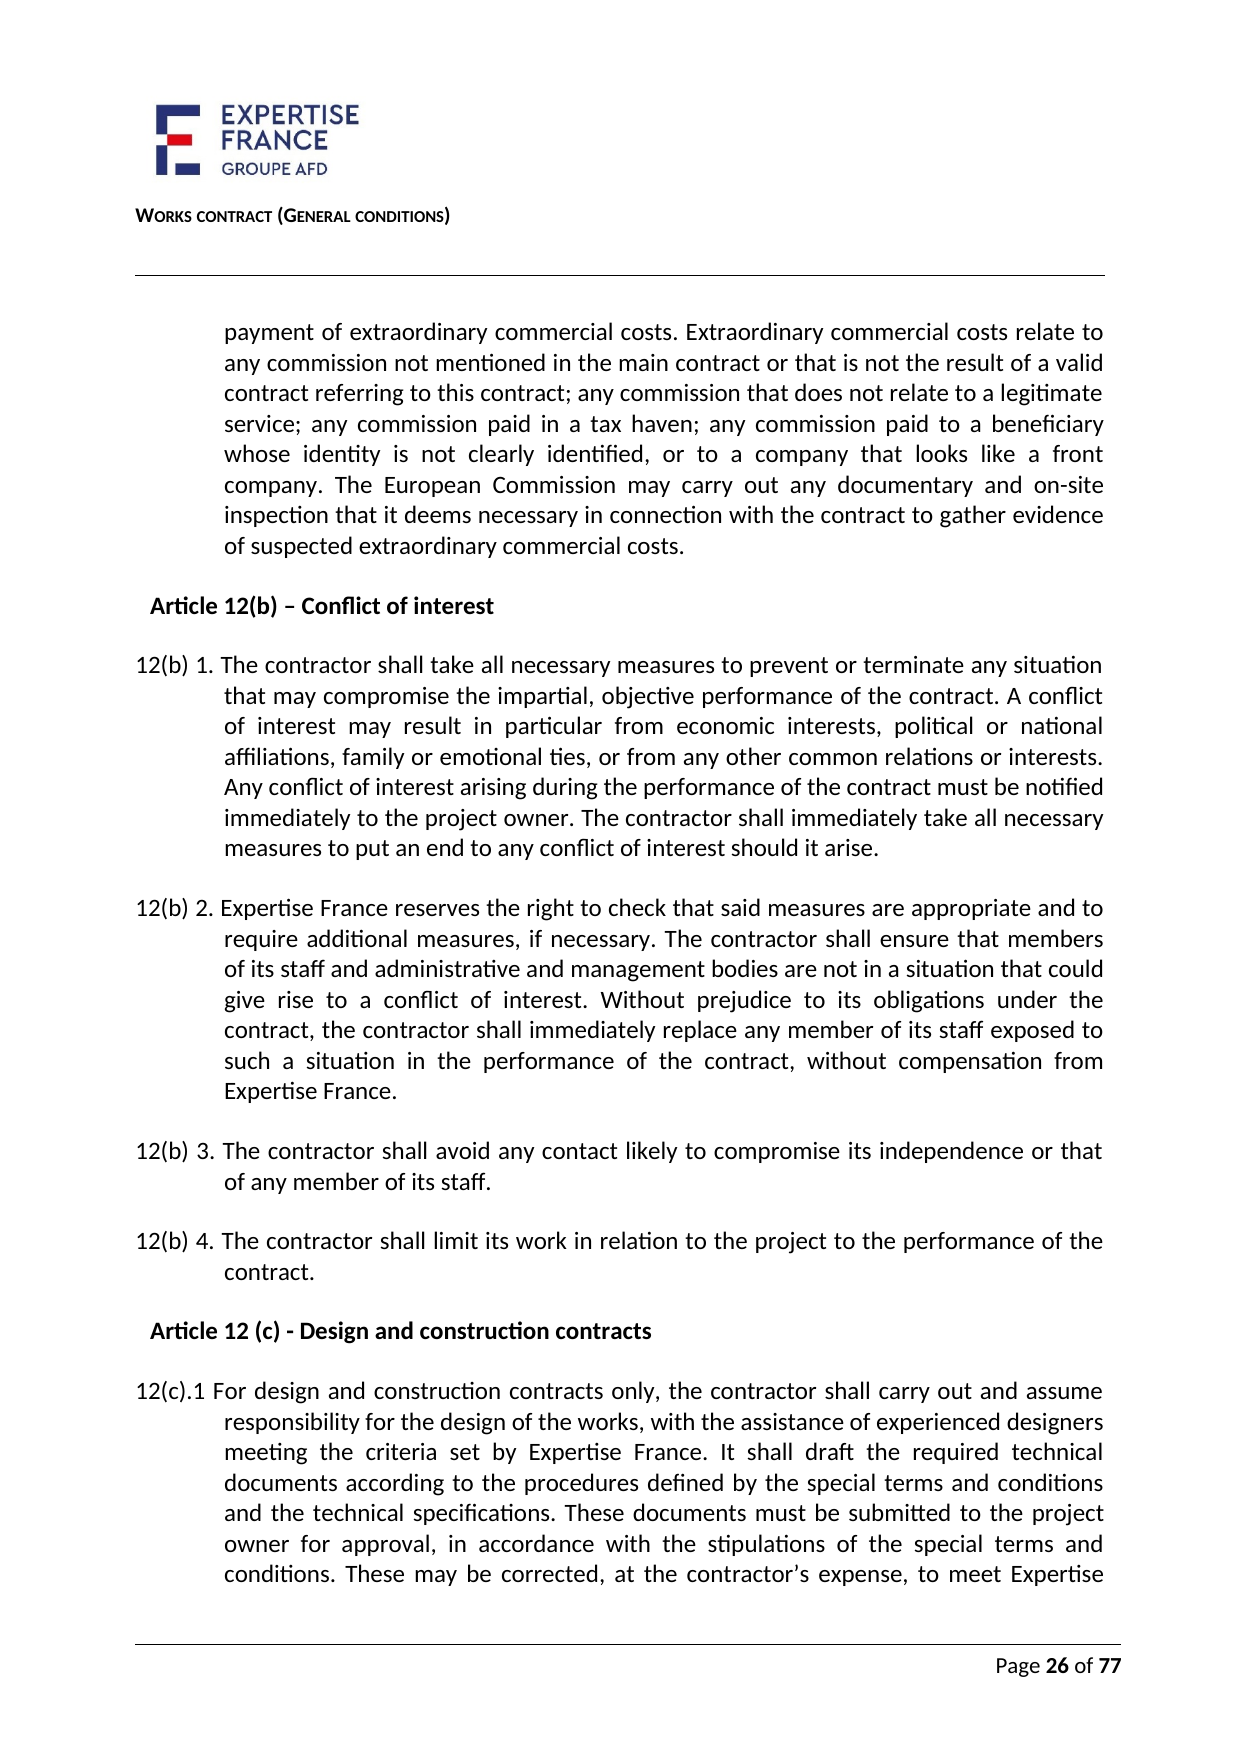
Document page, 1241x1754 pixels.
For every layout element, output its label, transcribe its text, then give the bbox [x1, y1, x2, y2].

text 12(b) 1. The contractor shall take all necessary measures to prevent or terminate any situation that may compromise the impartial, objective performance of the contract. A conflict of interest may result in particular from economic interests, political or national affiliations, family or emotional ties, or from any other common relations or interests. Any conflict of interest arising during the performance of the contract must be notified immediately to the project owner. The contractor shall immediately take all necessary measures to put an end to any conflict of interest should it arise. [135, 649, 1105, 863]
text 12(b) 2. Expertise France reserves the right to check that said measures are appropriate and to require additional measures, if necessary. The contractor shall ensure that members of its staff and administrative and management bodies are not in a situation that could give rise to a conflict of interest. Without prejudice to its obligations under the contract, the contractor shall immediately replace any member of its staff exposed to such a situation in the performance of the contract, without compensation from Expertise France. [135, 892, 1105, 1106]
subtitle Article 12(b) – Conflict of interest [150, 590, 1105, 620]
picture [135, 75, 383, 203]
text 12(b) 3. The contractor shall avoid any contact likely to compromise its independence or that of any member of its staff. [135, 1135, 1105, 1196]
subtitle Article 12 (c) - Design and construction contracts [150, 1316, 1105, 1346]
text 12(b) 4. The contractor shall limit its work in relation to the project to the performance of the contract. [135, 1225, 1105, 1286]
